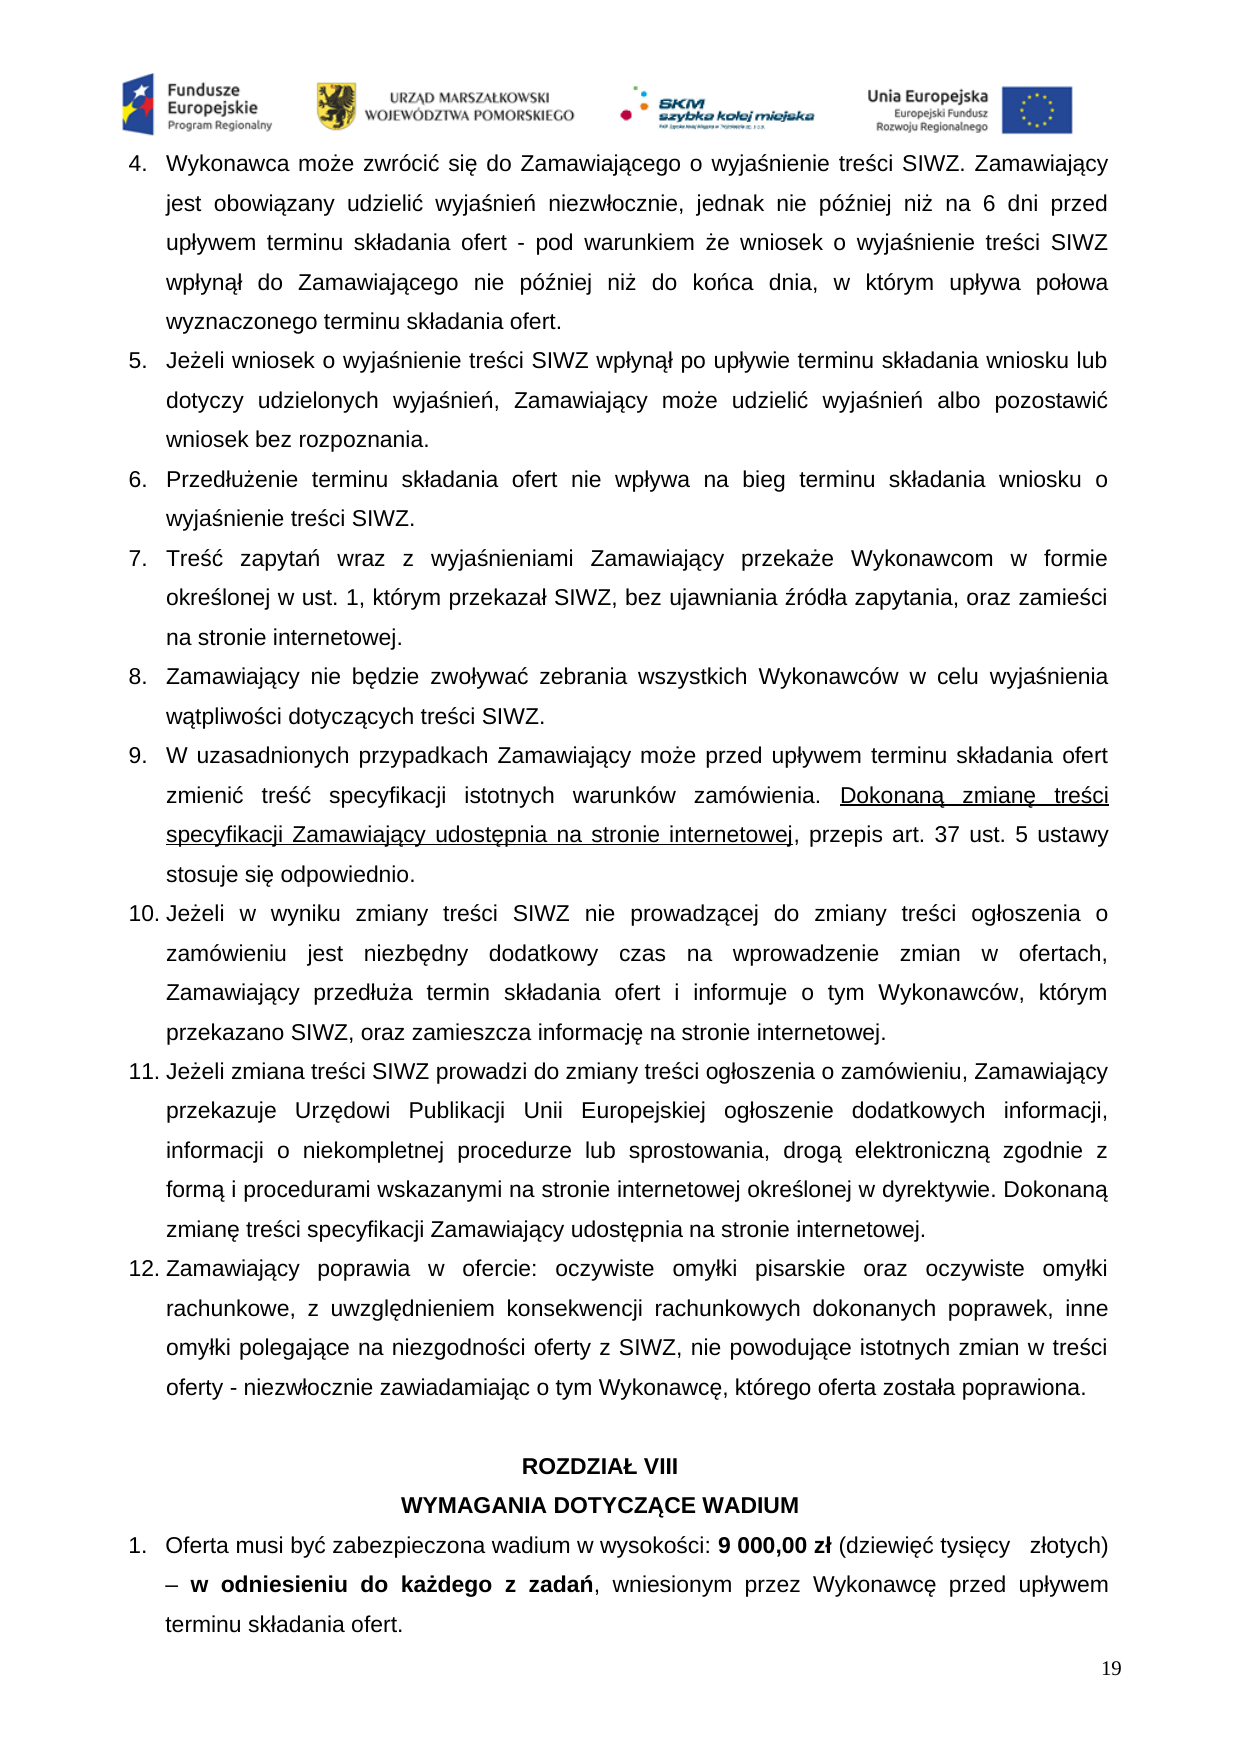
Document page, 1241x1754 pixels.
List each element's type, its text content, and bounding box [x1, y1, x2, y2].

text WYMAGANIA DOTYCZĄCE WADIUM [91, 1492, 1109, 1519]
list Zamawiający nie będzie zwoływać zebrania wszystkich Wykonawców w celu wyjaśnienia wątpliwości dotyczących treści SIWZ. [128, 663, 1109, 729]
list Oferta musi być zabezpieczona wadium w wysokości: 9 000,00 zł (dziewięć tysięcy złotych) – w odniesieniu do każdego z zadań, wniesionym przez Wykonawcę przed upływem terminu składania ofert. [128, 1532, 1109, 1637]
list Jeżeli zmiana treści SIWZ prowadzi do zmiany treści ogłoszenia o zamówieniu, Zamawiający przekazuje Urzędowi Publikacji Unii Europejskiej ogłoszenie dodatkowych informacji, informacji o niekompletnej procedurze lub sprostowania, drogą elektroniczną zgodnie z formą i procedurami wskazanymi na stronie internetowej określonej w dyrektywie. Dokonaną zmianę treści specyfikacji Zamawiający udostępnia na stronie internetowej. [128, 1058, 1109, 1242]
list W uzasadnionych przypadkach Zamawiający może przed upływem terminu składania ofert zmienić treść specyfikacji istotnych warunków zamówienia. Dokonaną zmianę treści specyfikacji Zamawiający udostępnia na stronie internetowej, przepis art. 37 ust. 5 ustawy stosuje się odpowiednio. [128, 742, 1109, 887]
picture [113, 73, 1087, 150]
list Jeżeli wniosek o wyjaśnienie treści SIWZ wpłynął po upływie terminu składania wniosku lub dotyczy udzielonych wyjaśnień, Zamawiający może udzielić wyjaśnień albo pozostawić wniosek bez rozpoznania. [128, 347, 1109, 453]
list Przedłużenie terminu składania ofert nie wpływa na bieg terminu składania wniosku o wyjaśnienie treści SIWZ. [128, 466, 1109, 532]
text ROZDZIAŁ VIII [91, 1453, 1109, 1479]
list Treść zapytań wraz z wyjaśnieniami Zamawiający przekaże Wykonawcom w formie określonej w ust. 1, którym przekazał SIWZ, bez ujawniania źródła zapytania, oraz zamieści na stronie internetowej. [128, 545, 1109, 650]
list Jeżeli w wyniku zmiany treści SIWZ nie prowadzącej do zmiany treści ogłoszenia o zamówieniu jest niezbędny dodatkowy czas na wprowadzenie zmian w ofertach, Zamawiający przedłuża termin składania ofert i informuje o tym Wykonawców, którym przekazano SIWZ, oraz zamieszcza informację na stronie internetowej. [128, 900, 1109, 1045]
list Zamawiający poprawia w ofercie: oczywiste omyłki pisarskie oraz oczywiste omyłki rachunkowe, z uwzględnieniem konsekwencji rachunkowych dokonanych poprawek, inne omyłki polegające na niezgodności oferty z SIWZ, nie powodujące istotnych zmian w treści oferty - niezwłocznie zawiadamiając o tym Wykonawcę, którego oferta została poprawiona. [128, 1255, 1109, 1400]
list Wykonawca może zwrócić się do Zamawiającego o wyjaśnienie treści SIWZ. Zamawiający jest obowiązany udzielić wyjaśnień niezwłocznie, jednak nie później niż na 6 dni przed upływem terminu składania ofert - pod warunkiem że wniosek o wyjaśnienie treści SIWZ wpłynął do Zamawiającego nie później niż do końca dnia, w którym upływa połowa wyznaczonego terminu składania ofert. [128, 150, 1109, 334]
